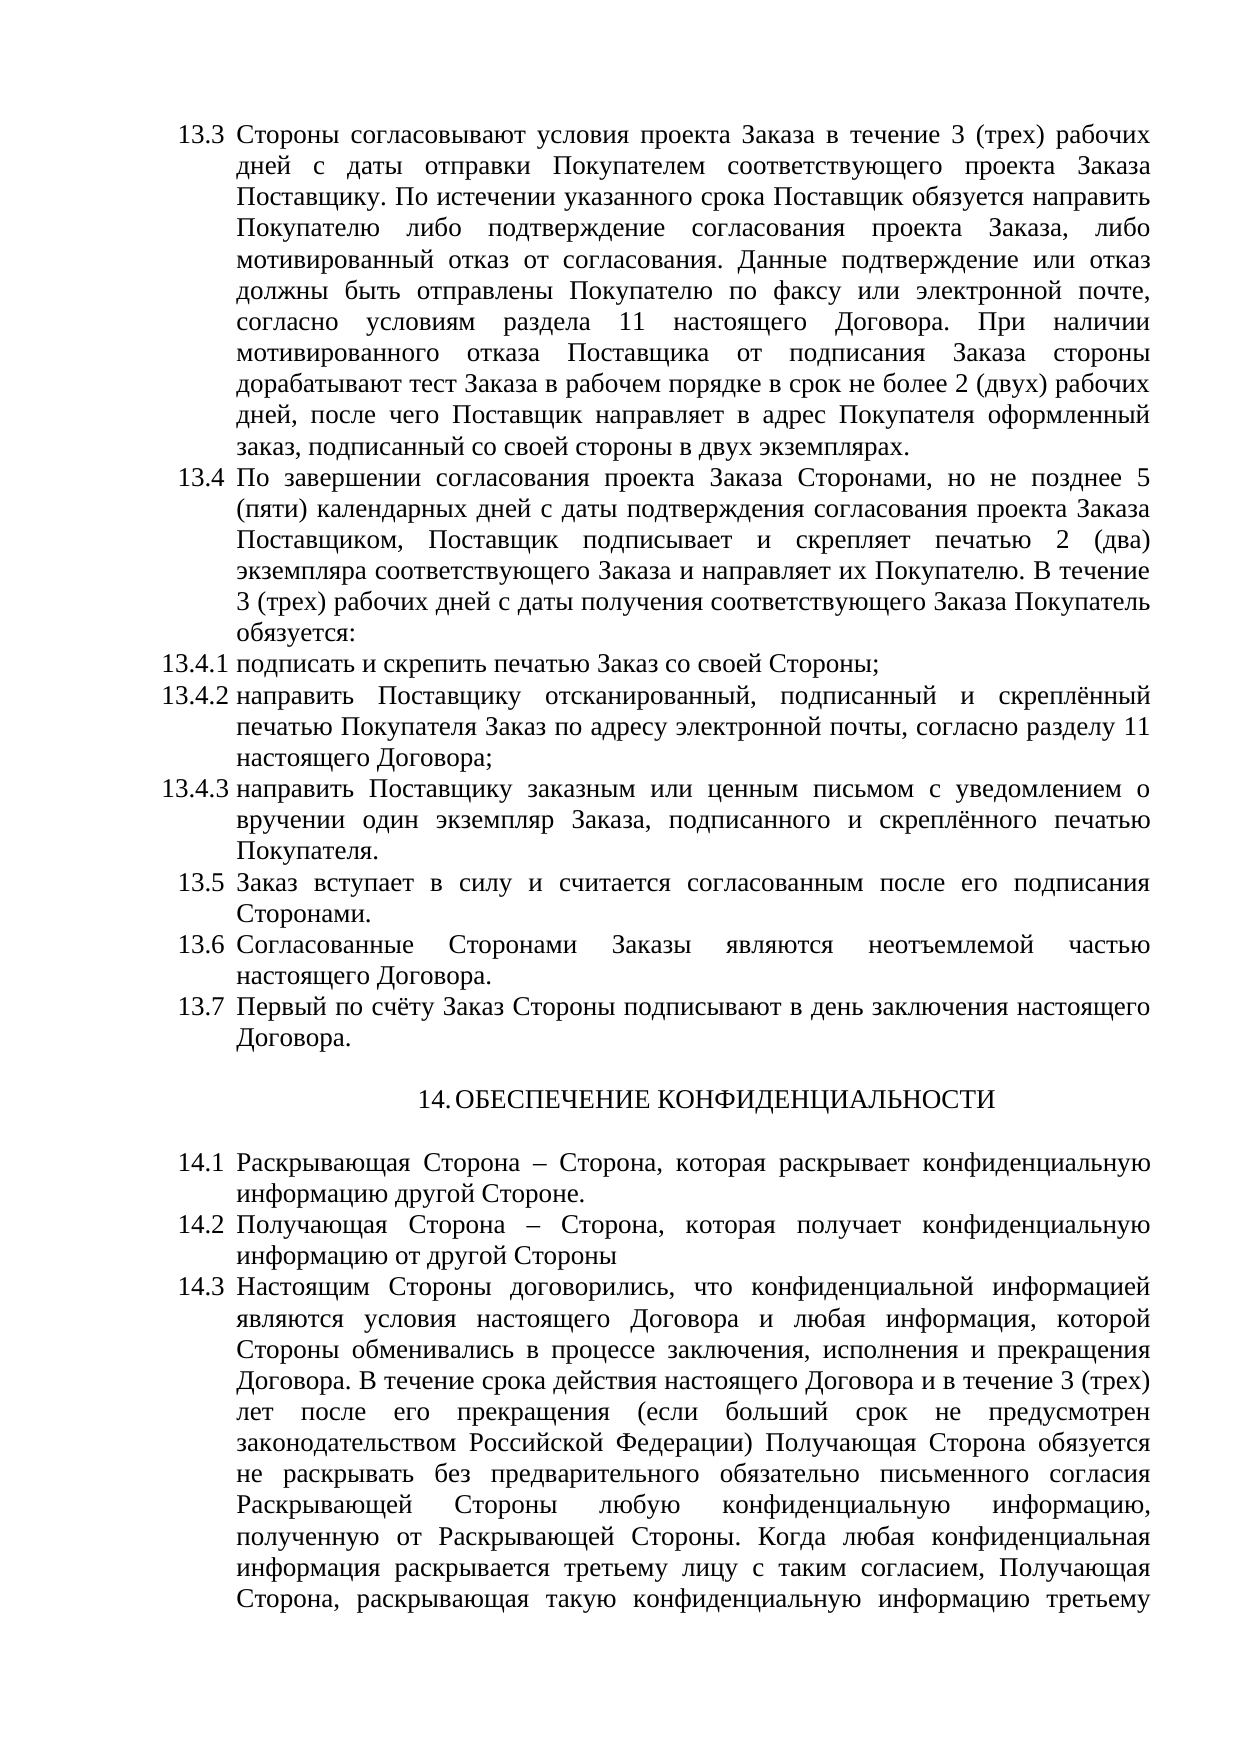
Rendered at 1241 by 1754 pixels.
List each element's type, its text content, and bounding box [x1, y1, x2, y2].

list Стороны согласовывают условия проекта Заказа в течение 3 (трех) рабочих дней с даты отправки Покупателем соответствующего проекта Заказа Поставщику. По истечении указанного срока Поставщик обязуется направить Покупателю либо подтверждение согласования проекта Заказа, либо мотивированный отказ от согласования. Данные подтверждение или отказ должны быть отправлены Покупателю по факсу или электронной почте, согласно условиям раздела 11 настоящего Договора. При наличии мотивированного отказа Поставщика от подписания Заказа стороны дорабатывают тест Заказа в рабочем порядке в срок не более 2 (двух) рабочих дней, после чего Поставщик направляет в адрес Покупателя оформленный заказ, подписанный со своей стороны в двух экземплярах. [177, 118, 1152, 461]
list направить Поставщику отсканированный, подписанный и скреплённый печатью Покупателя Заказ по адресу электронной почты, согласно разделу 11 настоящего Договора; [161, 679, 1152, 772]
list По завершении согласования проекта Заказа Сторонами, но не позднее 5 (пяти) календарных дней с даты подтверждения согласования проекта Заказа Поставщиком, Поставщик подписывает и скрепляет печатью 2 (два) экземпляра соответствующего Заказа и направляет их Покупателю. В течение 3 (трех) рабочих дней с даты получения соответствующего Заказа Покупатель обязуется: [177, 461, 1152, 648]
list Согласованные Сторонами Заказы являются неотъемлемой частью настоящего Договора. [177, 928, 1152, 990]
list ОБЕСПЕЧЕНИЕ КОНФИДЕНЦИАЛЬНОСТИ [262, 1084, 1152, 1115]
list Первый по счёту Заказ Стороны подписывают в день заключения настоящего Договора. [177, 990, 1152, 1052]
list направить Поставщику заказным или ценным письмом с уведомлением о вручении один экземпляр Заказа, подписанного и скреплённого печатью Покупателя. [161, 772, 1152, 866]
list Заказ вступает в силу и считается согласованным после его подписания Сторонами. [177, 866, 1152, 928]
list Получающая Сторона – Сторона, которая получает конфиденциальную информацию от другой Стороны [177, 1208, 1152, 1271]
list подписать и скрепить печатью Заказ со своей Стороны; [161, 648, 1152, 679]
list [177, 1271, 1152, 1613]
list Раскрывающая Сторона – Сторона, которая раскрывает конфиденциальную информацию другой Стороне. [177, 1146, 1152, 1208]
